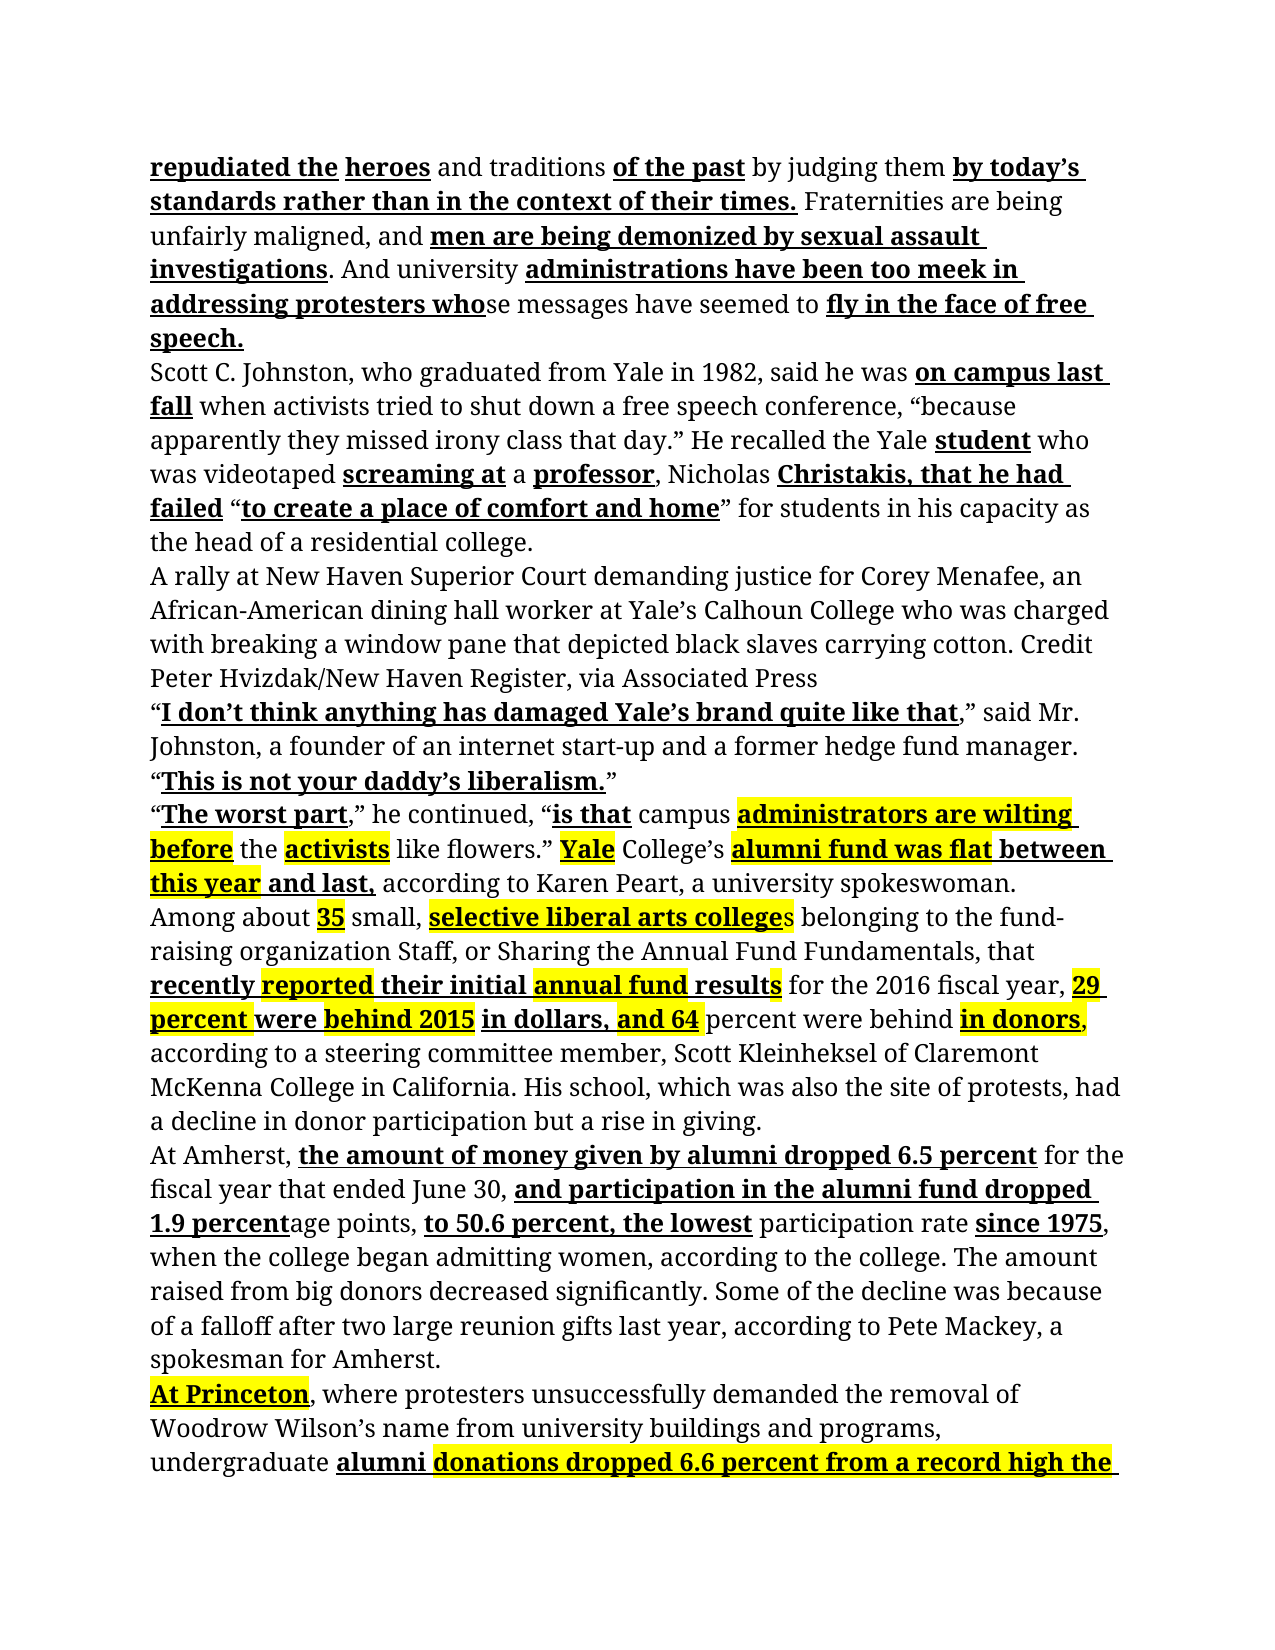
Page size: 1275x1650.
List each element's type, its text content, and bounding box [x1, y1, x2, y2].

text Scott C. Johnston, who graduated from Yale in 1982, said he was on campus last fall when activists tried to shut down a free speech conference, “because apparently they missed irony class that day.” He recalled the Yale student who was videotaped screaming at a professor, Nicholas Christakis, that he had failed “to create a place of comfort and home” for students in his capacity as the head of a residential college. [150, 354, 1125, 559]
text A rally at New Haven Superior Court demanding justice for Corey Menafee, an African-American dining hall worker at Yale’s Calhoun College who was charged with breaking a window pane that depicted black slaves carrying cotton. Credit Peter Hvizdak/New Haven Register, via Associated Press [150, 559, 1125, 695]
text “I don’t think anything has damaged Yale’s brand quite like that,” said Mr. Johnston, a founder of an internet start-up and a former hedge fund manager. “This is not your daddy’s liberalism.” [150, 695, 1125, 797]
text Among about 35 small, selective liberal arts colleges belonging to the fund-raising organization Staff, or Sharing the Annual Fund Fundamentals, that recently reported their initial annual fund results for the 2016 fiscal year, 29 percent were behind 2015 in dollars, and 64 percent were behind in donors, according to a steering committee member, Scott Kleinheksel of Claremont McKenna College in California. His school, which was also the site of protests, had a decline in donor participation but a rise in giving. [150, 899, 1125, 1138]
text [150, 1376, 1125, 1478]
text At Amherst, the amount of money given by alumni dropped 6.5 percent for the fiscal year that ended June 30, and participation in the alumni fund dropped 1.9 percentage points, to 50.6 percent, the lowest participation rate since 1975, when the college began admitting women, according to the college. The amount raised from big donors decreased significantly. Some of the decline was because of a falloff after two large reunion gifts last year, according to Pete Mackey, a spokesman for Amherst. [150, 1138, 1125, 1376]
text “The worst part,” he continued, “is that campus administrators are wilting before the activists like flowers.” Yale College’s alumni fund was flat between this year and last, according to Karen Peart, a university spokeswoman. [150, 797, 1125, 899]
